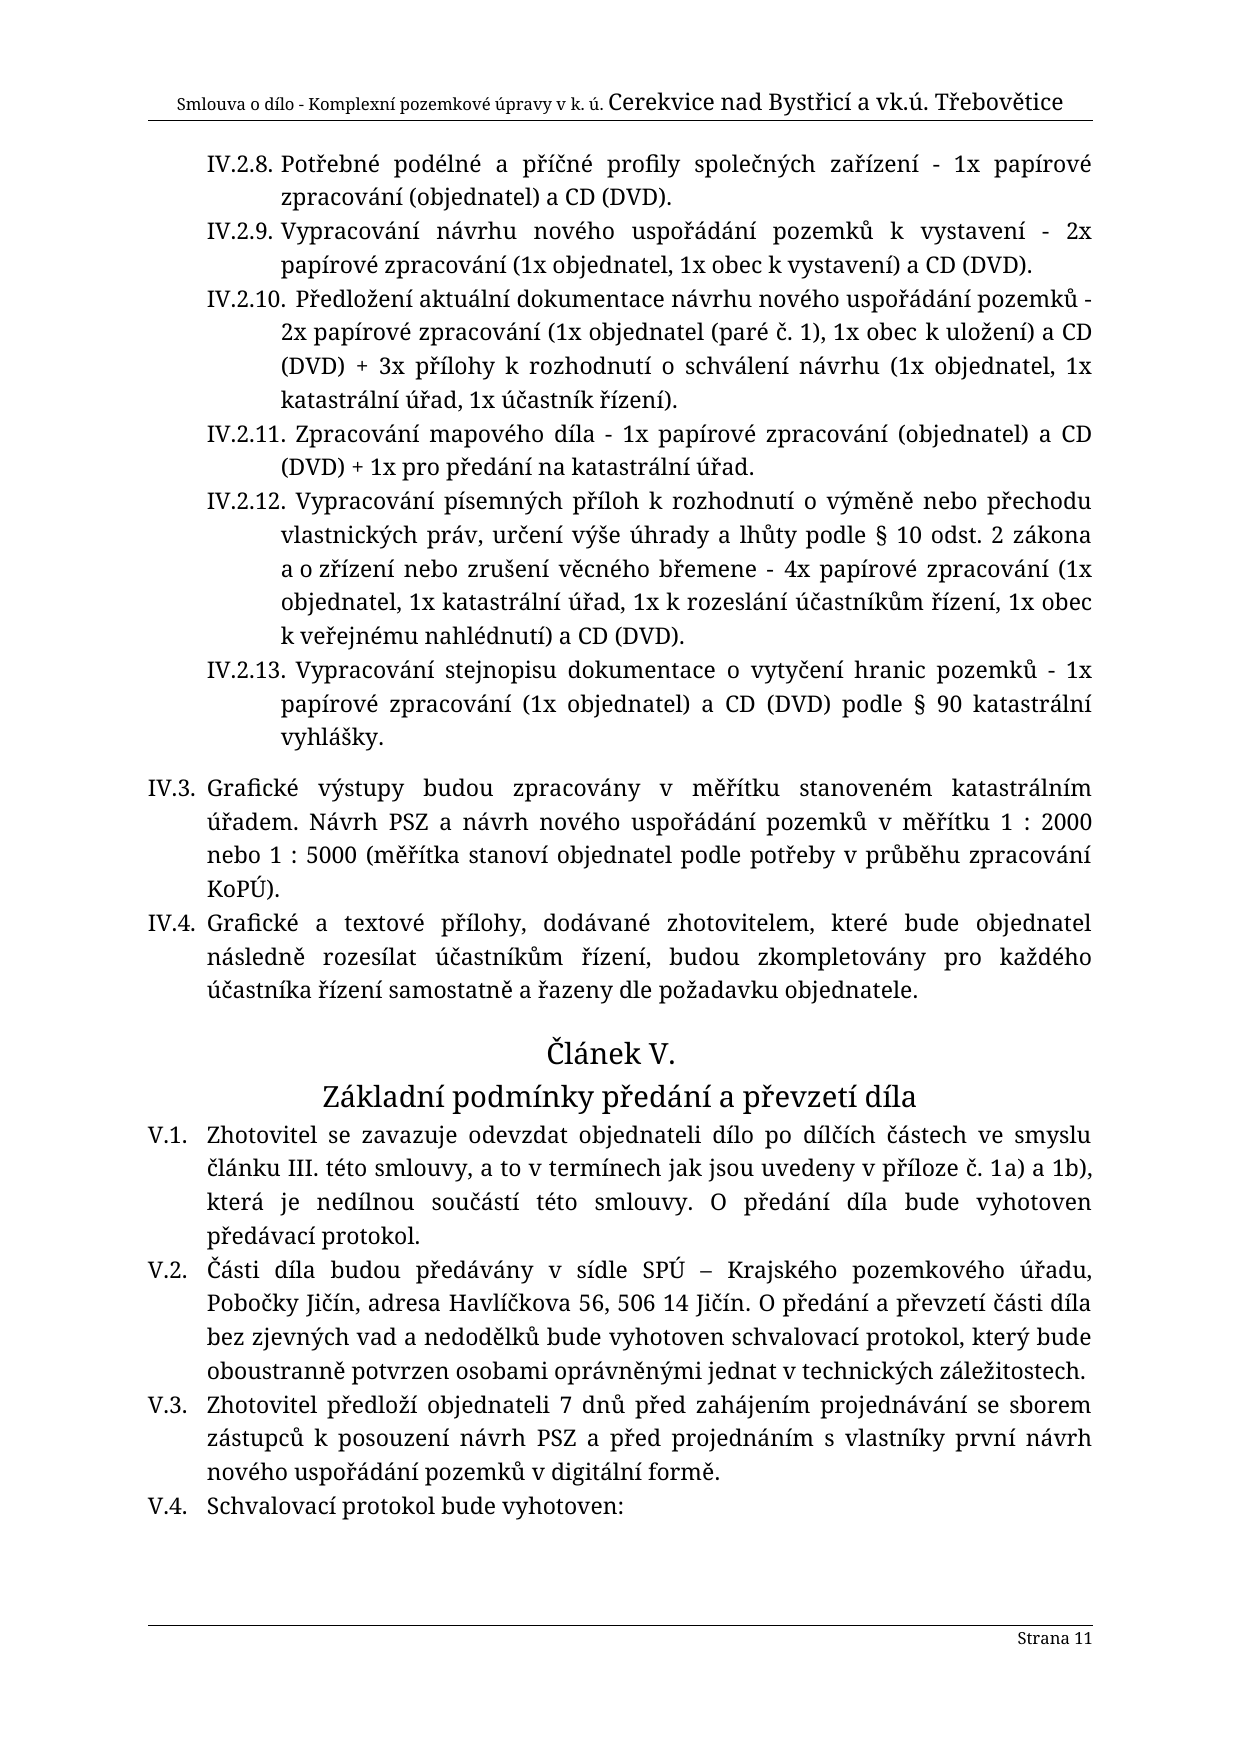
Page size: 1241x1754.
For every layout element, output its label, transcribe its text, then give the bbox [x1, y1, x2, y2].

text Vypracování písemných příloh k rozhodnutí o výměně nebo přechodu vlastnických práv, určení výše úhrady a lhůty podle § 10 odst. 2 zákona a o zřízení nebo zrušení věcného břemene - 4x papírové zpracování (1x objednatel, 1x katastrální úřad, 1x k rozeslání účastníkům řízení, 1x obec k veřejnému nahlédnutí) a CD (DVD). [207, 485, 1093, 651]
list Schvalovací protokol bude vyhotoven: [148, 1490, 1093, 1521]
list Zhotovitel předloží objednateli 7 dnů před zahájením projednávání se sborem zástupců k posouzení návrh PSZ a před projednáním s vlastníky první návrh nového uspořádání pozemků v digitální formě. [148, 1389, 1093, 1487]
list Grafické výstupy budou zpracovány v měřítku stanoveném katastrálním úřadem. Návrh PSZ a návrh nového uspořádání pozemků v měřítku 1 : 2000 nebo 1 : 5000 (měřítka stanoví objednatel podle potřeby v průběhu zpracování KoPÚ). [148, 772, 1093, 904]
list Zhotovitel se zavazuje odevzdat objednateli dílo po dílčích částech ve smyslu článku III. této smlouvy, a to v termínech jak jsou uvedeny v příloze č. 1a) a 1b), která je nedílnou součástí této smlouvy. O předání díla bude vyhotoven předávací protokol. [148, 1119, 1093, 1251]
text Předložení aktuální dokumentace návrhu nového uspořádání pozemků - 2x papírové zpracování (1x objednatel (paré č. 1), 1x obec k uložení) a CD (DVD) + 3x přílohy k rozhodnutí o schválení návrhu (1x objednatel, 1x katastrální úřad, 1x účastník řízení). [207, 283, 1093, 415]
text Vypracování stejnopisu dokumentace o vytyčení hranic pozemků - 1x papírové zpracování (1x objednatel) a CD (DVD) podle § 90 katastrální vyhlášky. [207, 654, 1093, 753]
text Vypracování návrhu nového uspořádání pozemků k vystavení - 2x papírové zpracování (1x objednatel, 1x obec k vystavení) a CD (DVD). [207, 215, 1093, 280]
subtitle Základní podmínky předání a převzetí díla [148, 1033, 1093, 1116]
text Zpracování mapového díla - 1x papírové zpracování (objednatel) a CD (DVD) + 1x pro předání na katastrální úřad. [207, 418, 1093, 483]
text Potřebné podélné a příčné profily společných zařízení - 1x papírové zpracování (objednatel) a CD (DVD). [207, 148, 1093, 213]
list Grafické a textové přílohy, dodávané zhotovitelem, které bude objednatel následně rozesílat účastníkům řízení, budou zkompletovány pro každého účastníka řízení samostatně a řazeny dle požadavku objednatele. [148, 907, 1093, 1006]
list Části díla budou předávány v sídle SPÚ – Krajského pozemkového úřadu, Pobočky Jičín, adresa Havlíčkova 56, 506 14 Jičín. O předání a převzetí části díla bez zjevných vad a nedodělků bude vyhotoven schvalovací protokol, který bude oboustranně potvrzen osobami oprávněnými jednat v technických záležitostech. [148, 1254, 1093, 1386]
